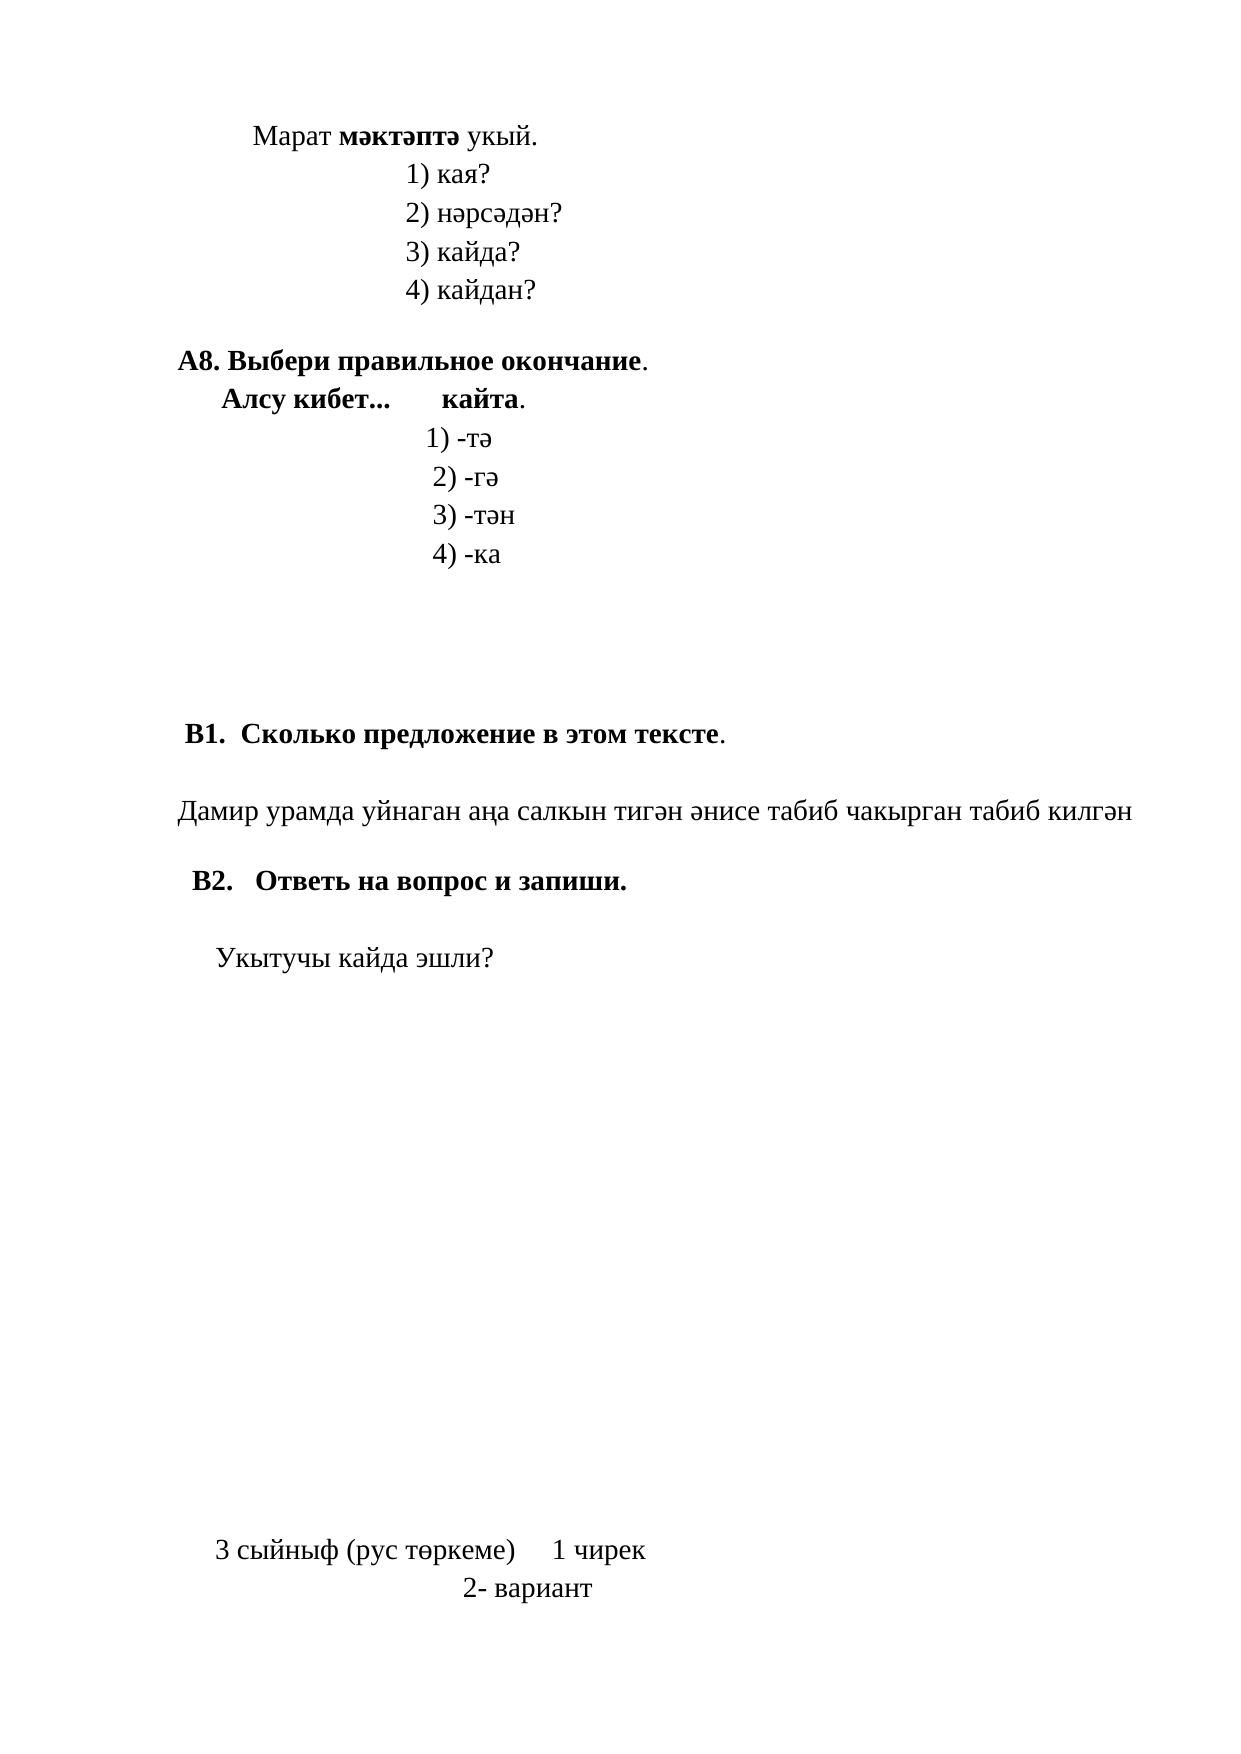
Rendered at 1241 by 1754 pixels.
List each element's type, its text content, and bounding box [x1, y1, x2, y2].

text 3) кайда? [252, 234, 1152, 267]
text А8. Выбери правильное окончание. [177, 343, 1152, 377]
text 1) кая? [252, 157, 1152, 190]
text В1. Сколько предложение в этом тексте. [177, 716, 1152, 749]
text Марат мәктәптә укый. [252, 118, 1152, 152]
text Алсу кибет... кайта. [177, 382, 1152, 415]
text 3) -тән [177, 497, 1152, 531]
text Дамир урамда уйнаган аңа салкын тигән әнисе табиб чакырган табиб килгән [177, 793, 1152, 826]
text 2- вариант [215, 1570, 1152, 1604]
text Укытучы кайда эшли? [215, 941, 1152, 974]
text 2) -гә [177, 459, 1152, 492]
text В2. Ответь на вопрос и запиши. [177, 863, 1152, 897]
text 1) -тә [177, 420, 1152, 454]
text 4) -ка [177, 536, 1152, 569]
text 2) нәрсәдән? [252, 195, 1152, 229]
text 3 сыйныф (рус төркеме) 1 чирек [215, 1532, 1152, 1565]
text 4) кайдан? [252, 272, 1152, 306]
